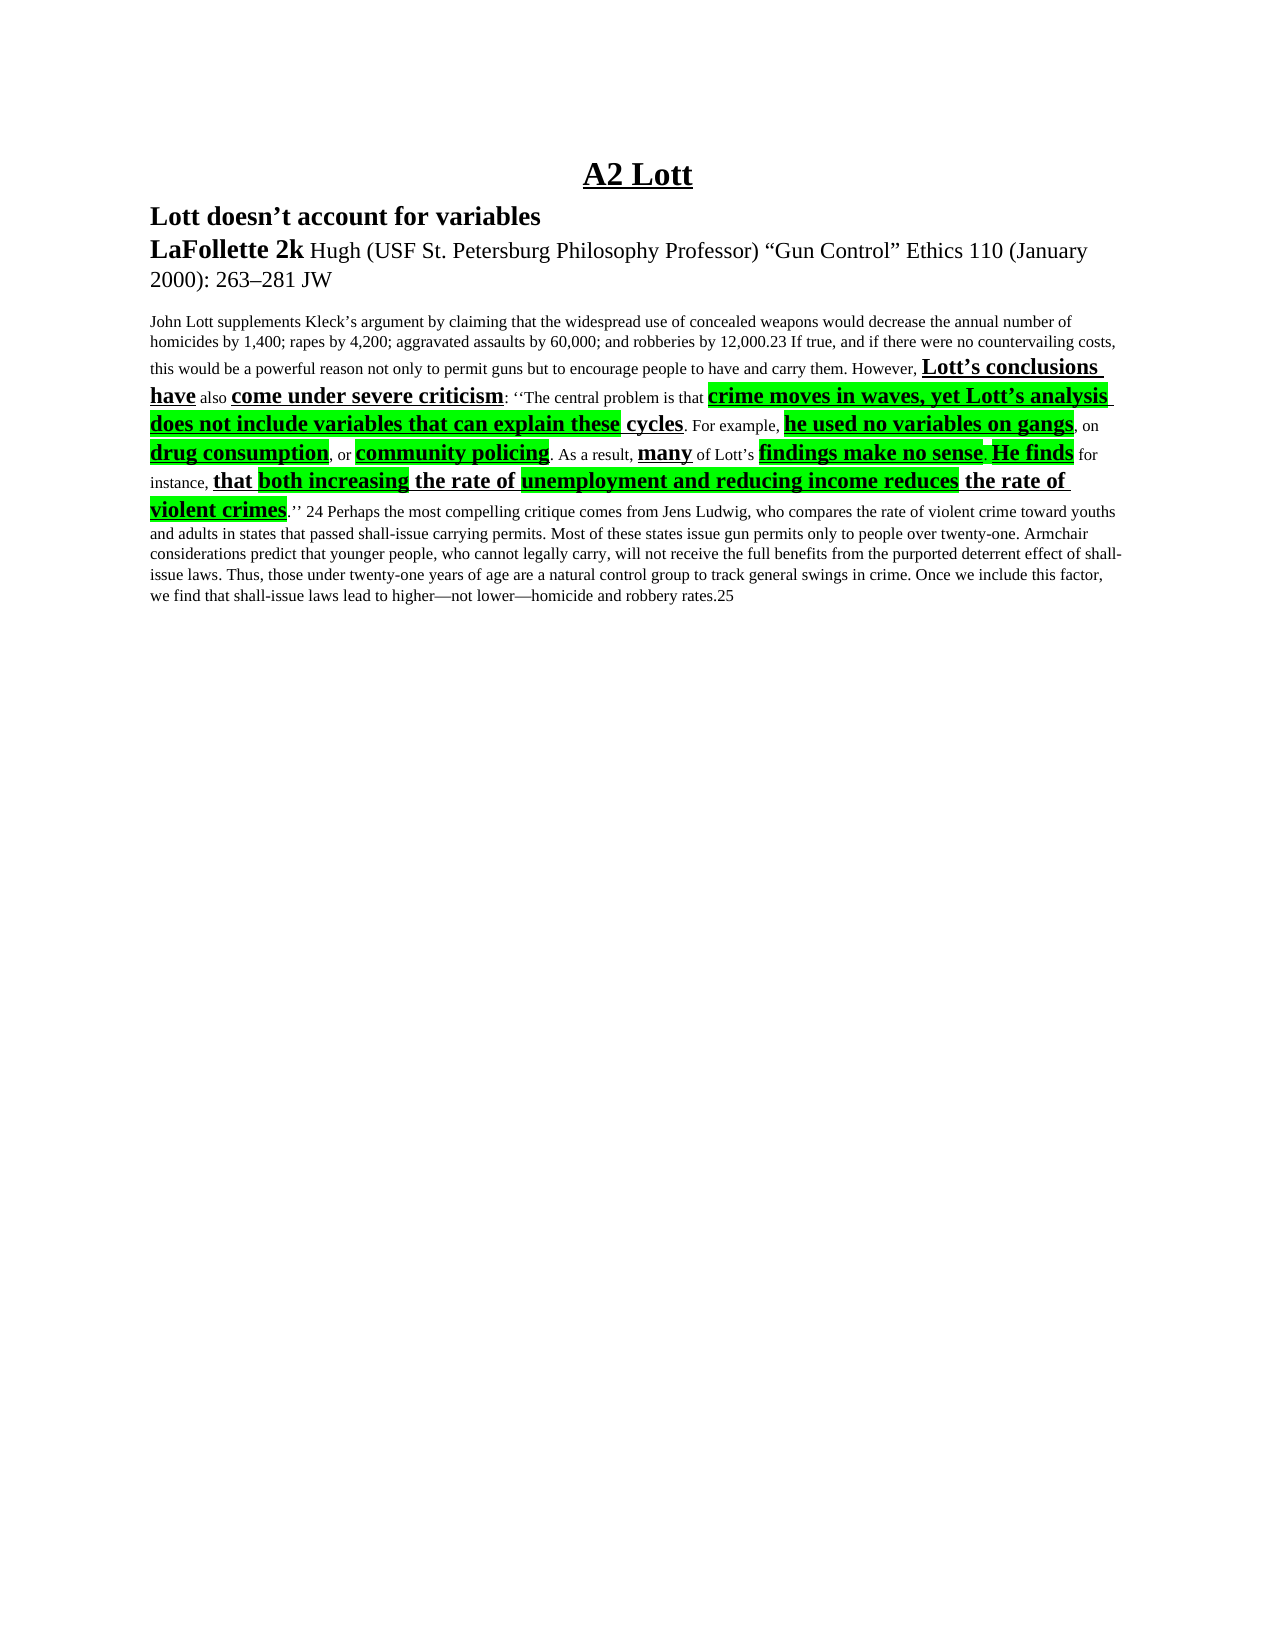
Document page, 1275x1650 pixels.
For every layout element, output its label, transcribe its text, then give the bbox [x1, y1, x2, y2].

text LaFollette 2k Hugh (USF St. Petersburg Philosophy Professor) “Gun Control” Ethics 110 (January 2000): 263–281 JW [150, 233, 1125, 293]
subtitle Lott doesn’t account for variables [150, 200, 1125, 231]
text John Lott supplements Kleck’s argument by claiming that the widespread use of concealed weapons would decrease the annual number of homicides by 1,400; rapes by 4,200; aggravated assaults by 60,000; and robberies by 12,000.23 If true, and if there were no countervailing costs, this would be a powerful reason not only to permit guns but to encourage people to have and carry them. However, Lott’s conclusions have also come under severe criticism: ‘‘The central problem is that crime moves in waves, yet Lott’s analysis does not include variables that can explain these cycles. For example, he used no variables on gangs, on drug consumption, or community policing. As a result, many of Lott’s findings make no sense. He finds for instance, that both increasing the rate of unemployment and reducing income reduces the rate of violent crimes.’’ 24 Perhaps the most compelling critique comes from Jens Ludwig, who compares the rate of violent crime toward youths and adults in states that passed shall-issue carrying permits. Most of these states issue gun permits only to people over twenty-one. Armchair considerations predict that younger people, who cannot legally carry, will not receive the full benefits from the purported deterrent effect of shall-issue laws. Thus, those under twenty-one years of age are a natural control group to track general swings in crime. Once we include this factor, we find that shall-issue laws lead to higher—not lower—homicide and robbery rates.25 [150, 312, 1125, 604]
subtitle A2 Lott [150, 154, 1125, 192]
